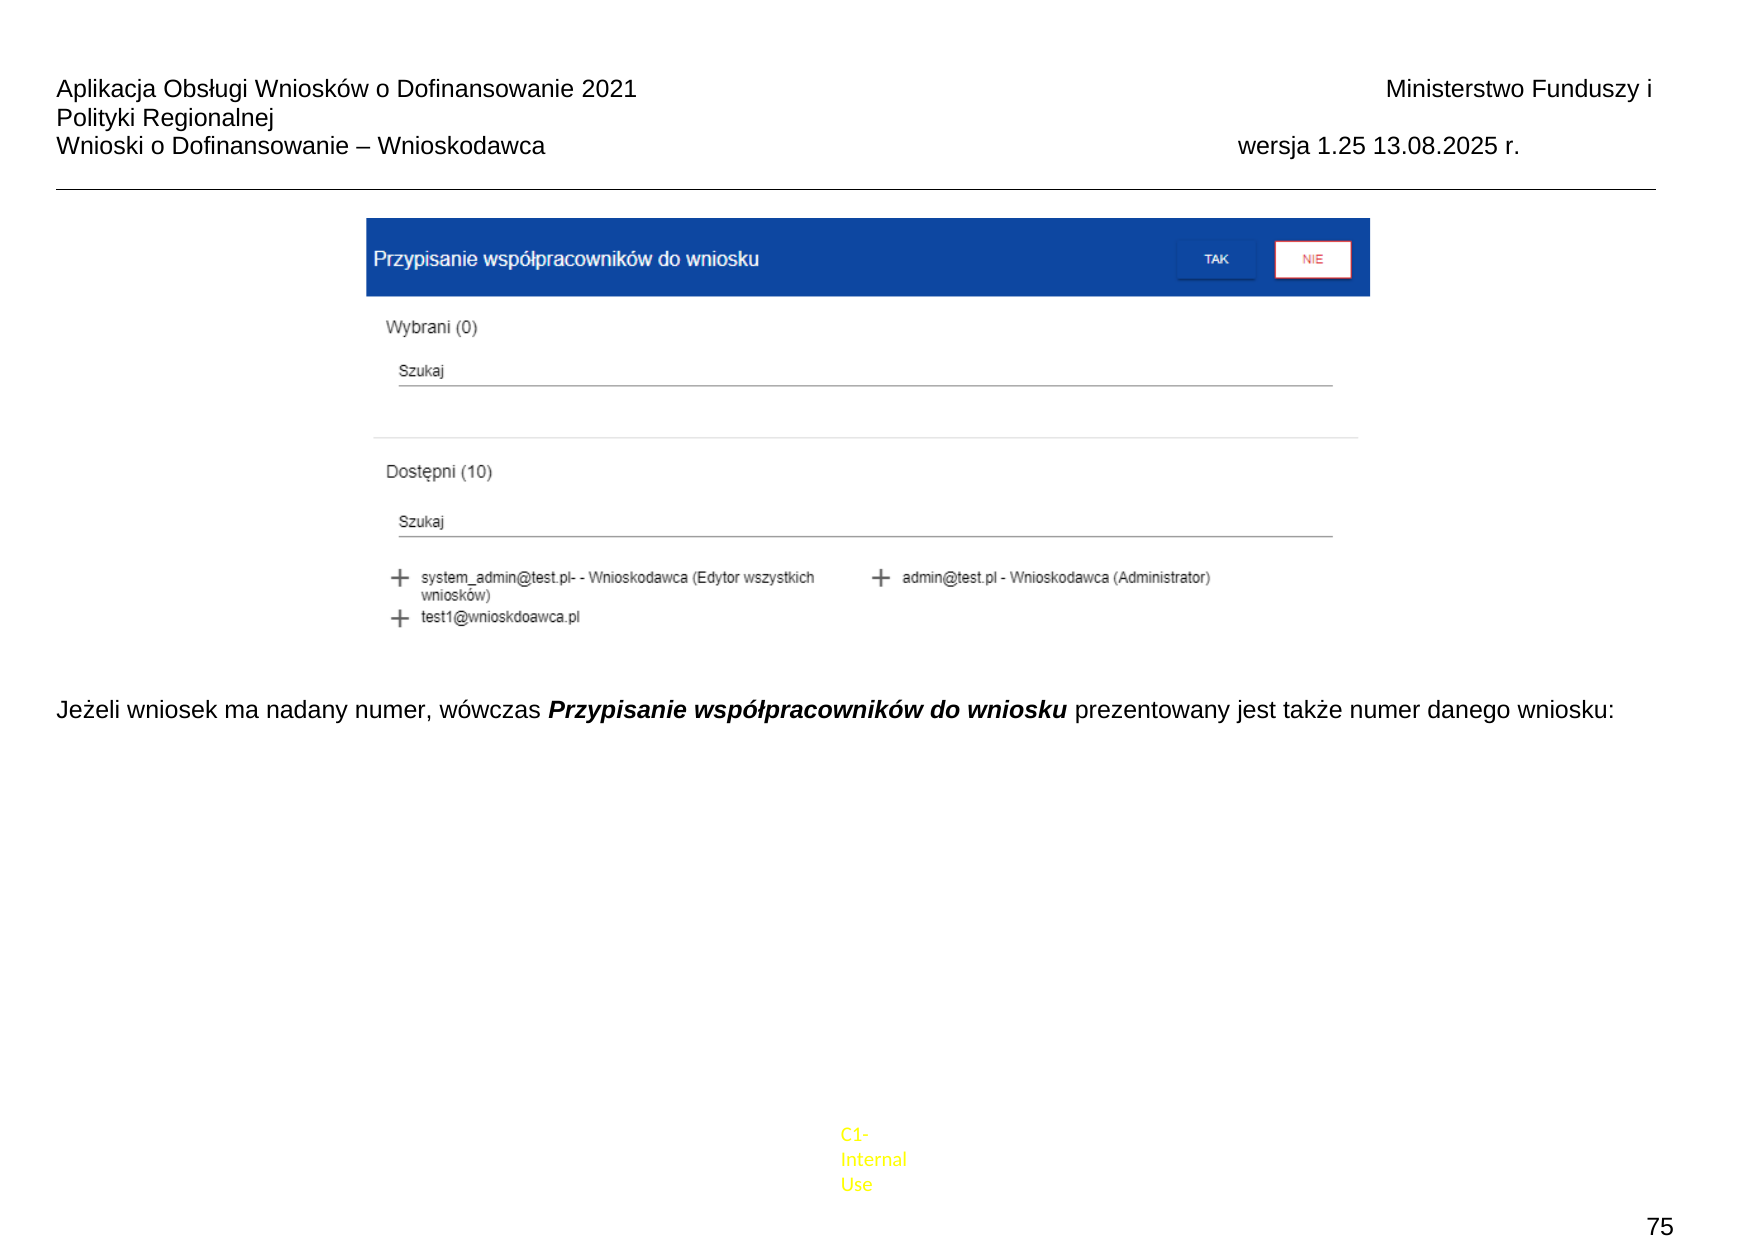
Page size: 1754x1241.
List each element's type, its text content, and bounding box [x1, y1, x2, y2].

picture [366, 218, 1371, 654]
text Jeżeli wniosek ma nadany numer, wówczas Przypisanie współpracowników do wniosku prezentowany jest także numer danego wniosku: [56, 695, 1674, 723]
